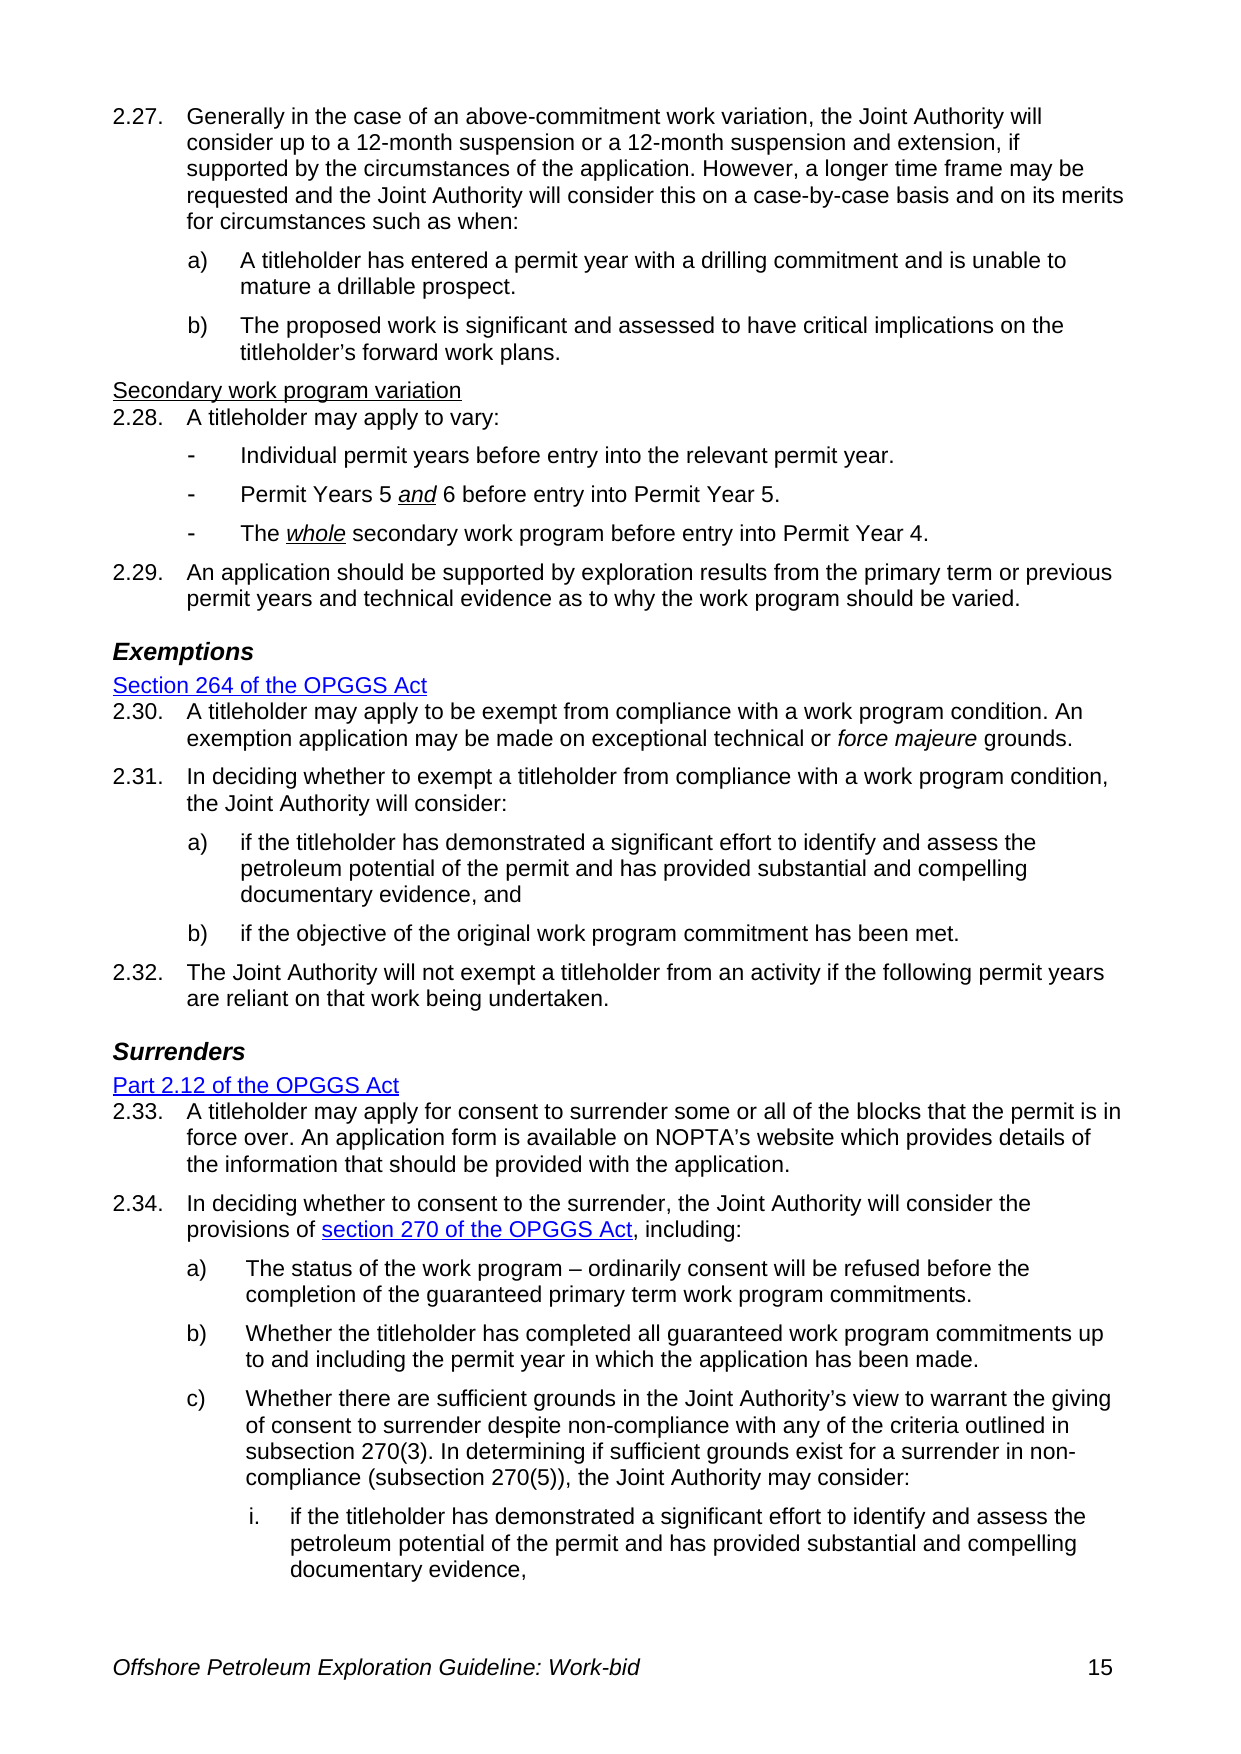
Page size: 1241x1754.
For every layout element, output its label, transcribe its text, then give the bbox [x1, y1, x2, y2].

list Whether there are sufficient grounds in the Joint Authority’s view to warrant the giving of consent to surrender despite non-compliance with any of the criteria outlined in subsection 270(3). In determining if sufficient grounds exist for a surrender in non-compliance (subsection 270(5)), the Joint Authority may consider: [186, 1385, 1128, 1491]
list A titleholder may apply for consent to surrender some or all of the blocks that the permit is in force over. An application form is available on NOPTA’s website which provides details of the information that should be provided with the application. [112, 1098, 1128, 1177]
subtitle Secondary work program variation [112, 377, 1128, 404]
subtitle Surrenders [112, 1037, 1128, 1065]
list The status of the work program – ordinarily consent will be refused before the completion of the guaranteed primary term work program commitments. [186, 1255, 1128, 1307]
list An application should be supported by exploration results from the primary term or previous permit years and technical evidence as to why the work program should be varied. [112, 559, 1128, 612]
list Generally in the case of an above-commitment work variation, the Joint Authority will consider up to a 12-month suspension or a 12-month suspension and extension, if supported by the circumstances of the application. However, a longer time frame may be requested and the Joint Authority will consider this on a case-by-case basis and on its merits for circumstances such as when: [112, 103, 1128, 234]
list if the titleholder has demonstrated a significant effort to identify and assess the petroleum potential of the permit and has provided substantial and compelling documentary evidence, and [187, 828, 1128, 908]
list The whole secondary work program before entry into Permit Year 4. [187, 520, 1128, 547]
list Permit Years 5 and 6 before entry into Permit Year 5. [187, 481, 1128, 508]
subtitle Exemptions [112, 637, 1128, 666]
list A titleholder may apply to be exempt from compliance with a work program condition. An exemption application may be made on exceptional technical or force majeure grounds. [112, 698, 1128, 751]
list A titleholder has entered a permit year with a drilling commitment and is unable to mature a drillable prospect. [187, 247, 1128, 299]
list if the objective of the original work program commitment has been met. [187, 920, 1128, 946]
list if the titleholder has demonstrated a significant effort to identify and assess the petroleum potential of the permit and has provided substantial and compelling documentary evidence, [260, 1503, 1128, 1582]
list In deciding whether to exempt a titleholder from compliance with a work program condition, the Joint Authority will consider: [112, 763, 1128, 816]
list Individual permit years before entry into the relevant permit year. [187, 442, 1128, 469]
list A titleholder may apply to vary: [112, 404, 1128, 430]
list The proposed work is significant and assessed to have critical implications on the titleholder’s forward work plans. [187, 312, 1128, 365]
list The Joint Authority will not exempt a titleholder from an activity if the following permit years are reliant on that work being undertaken. [112, 959, 1128, 1012]
text Section 264 of the OPGGS Act [112, 672, 1128, 698]
list In deciding whether to consent to the surrender, the Joint Authority will consider the provisions of section 270 of the OPGGS Act, including: [112, 1189, 1128, 1242]
text Part 2.12 of the OPGGS Act [112, 1072, 1128, 1098]
list Whether the titleholder has completed all guaranteed work program commitments up to and including the permit year in which the application has been made. [186, 1320, 1128, 1373]
